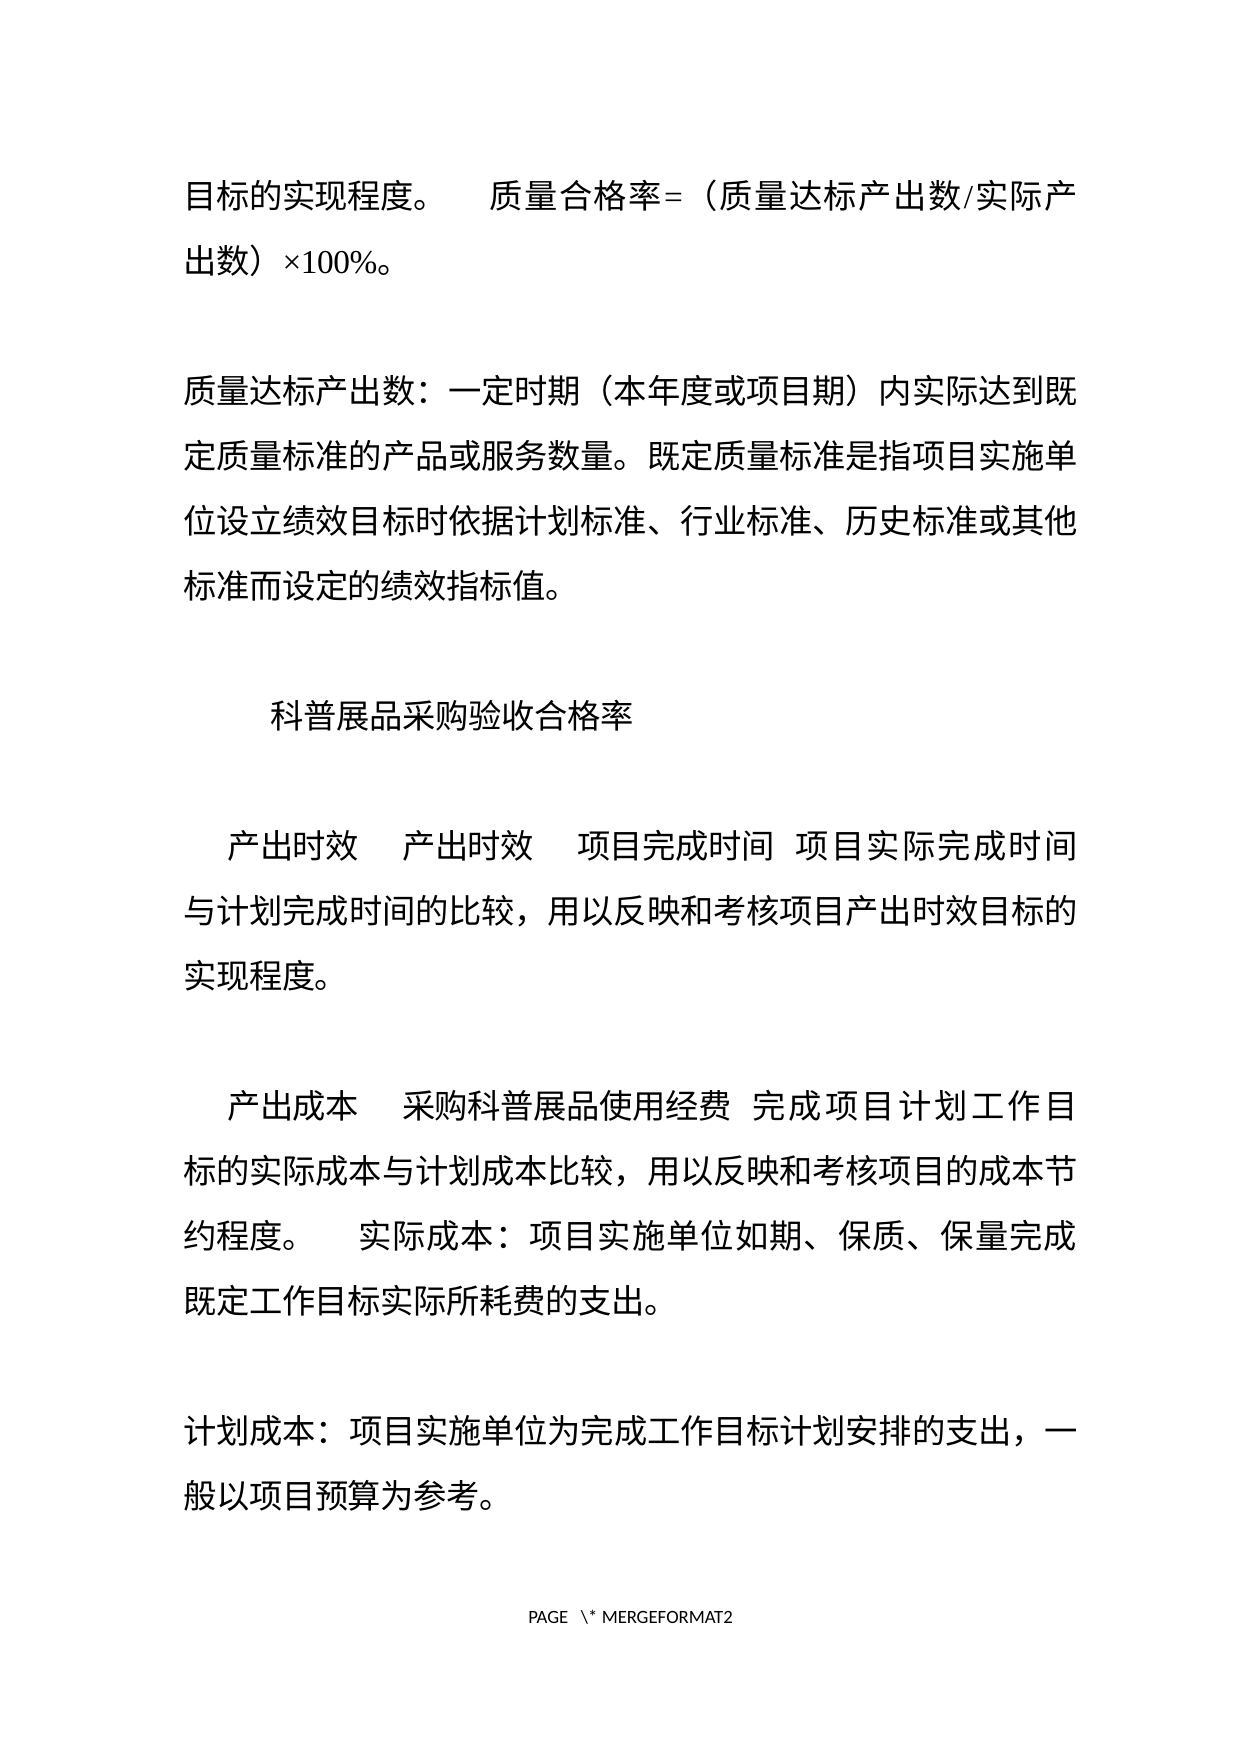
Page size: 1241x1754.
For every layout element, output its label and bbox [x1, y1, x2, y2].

text [183, 162, 1078, 1527]
